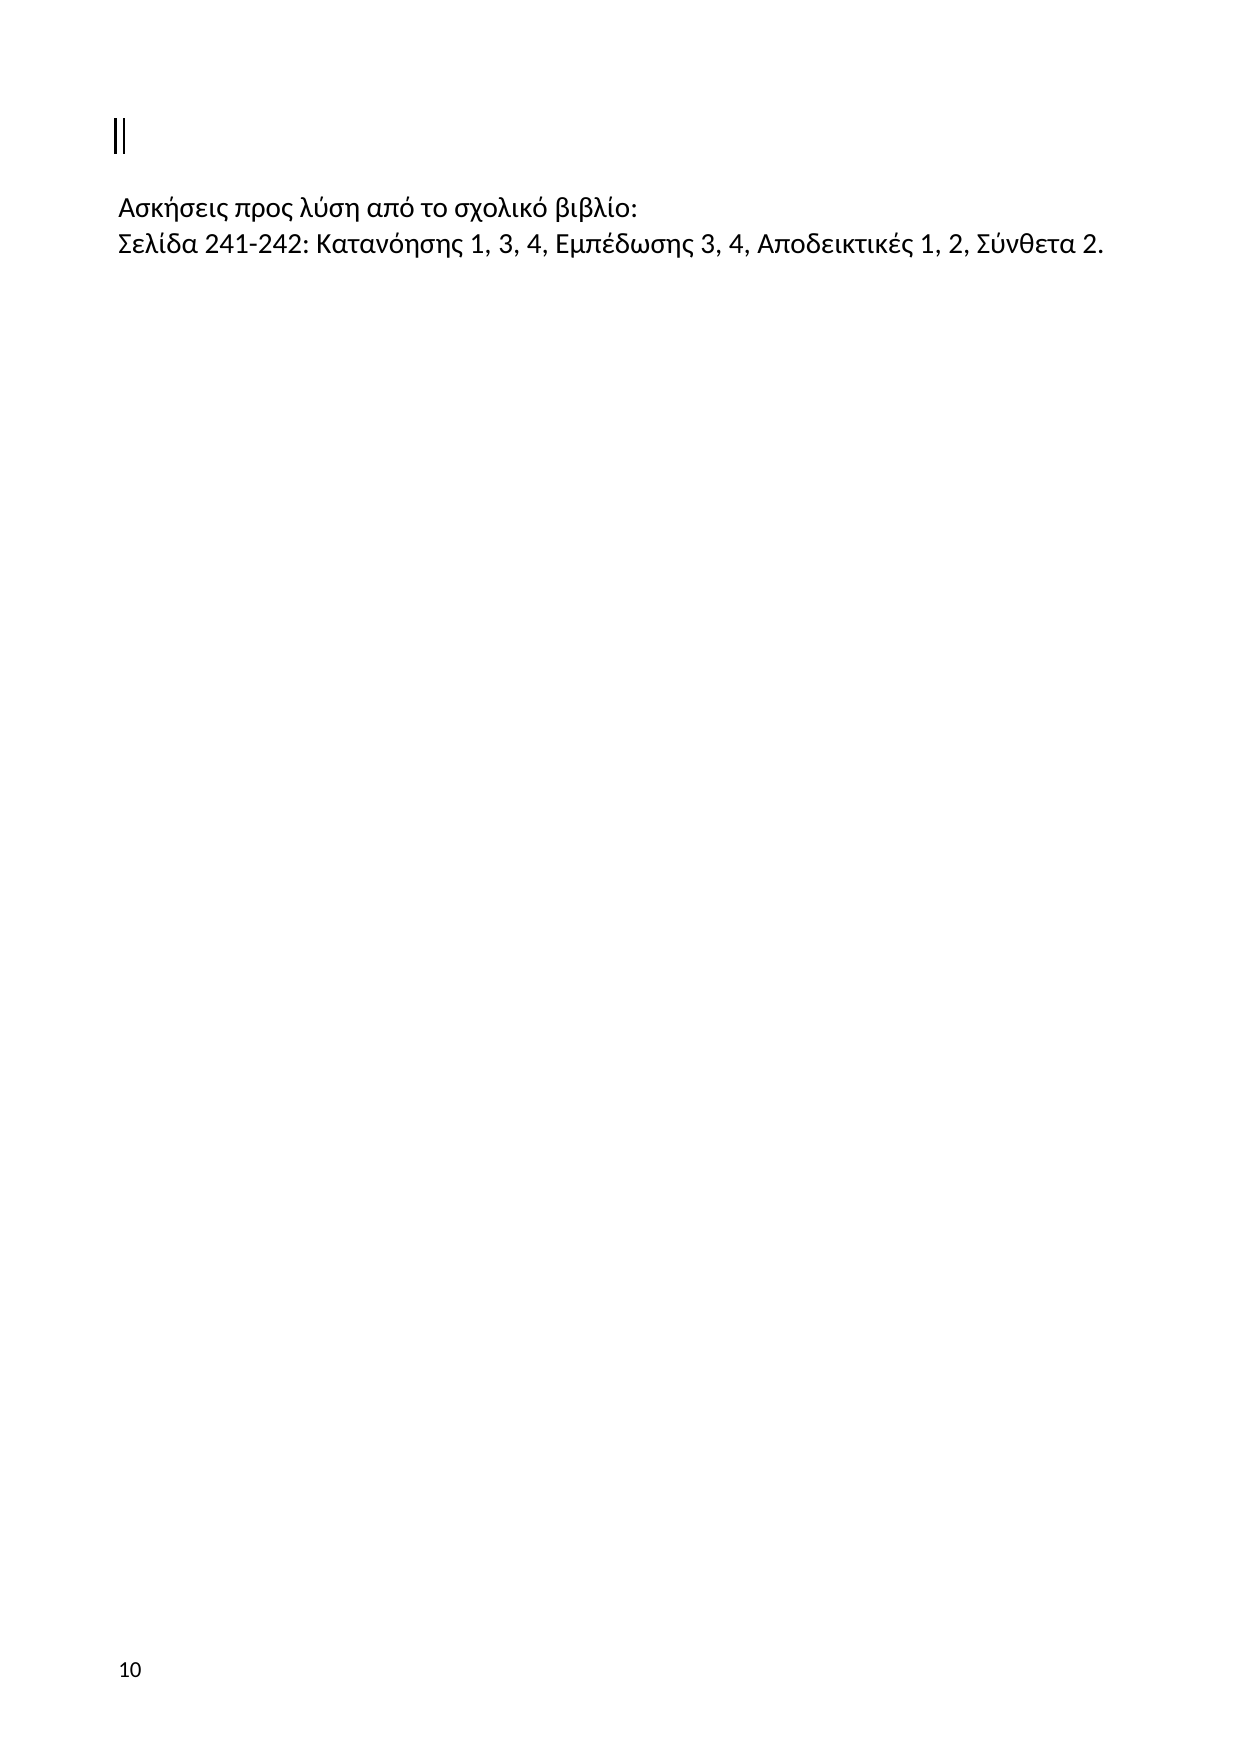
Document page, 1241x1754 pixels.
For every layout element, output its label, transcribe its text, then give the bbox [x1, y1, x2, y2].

text Ασκήσεις προς λύση από το σχολικό βιβλίο: [118, 189, 1122, 225]
text Σελίδα 241-242: Κατανόησης 1, 3, 4, Εμπέδωσης 3, 4, Αποδεικτικές 1, 2, Σύνθετα 2. [118, 225, 1122, 261]
